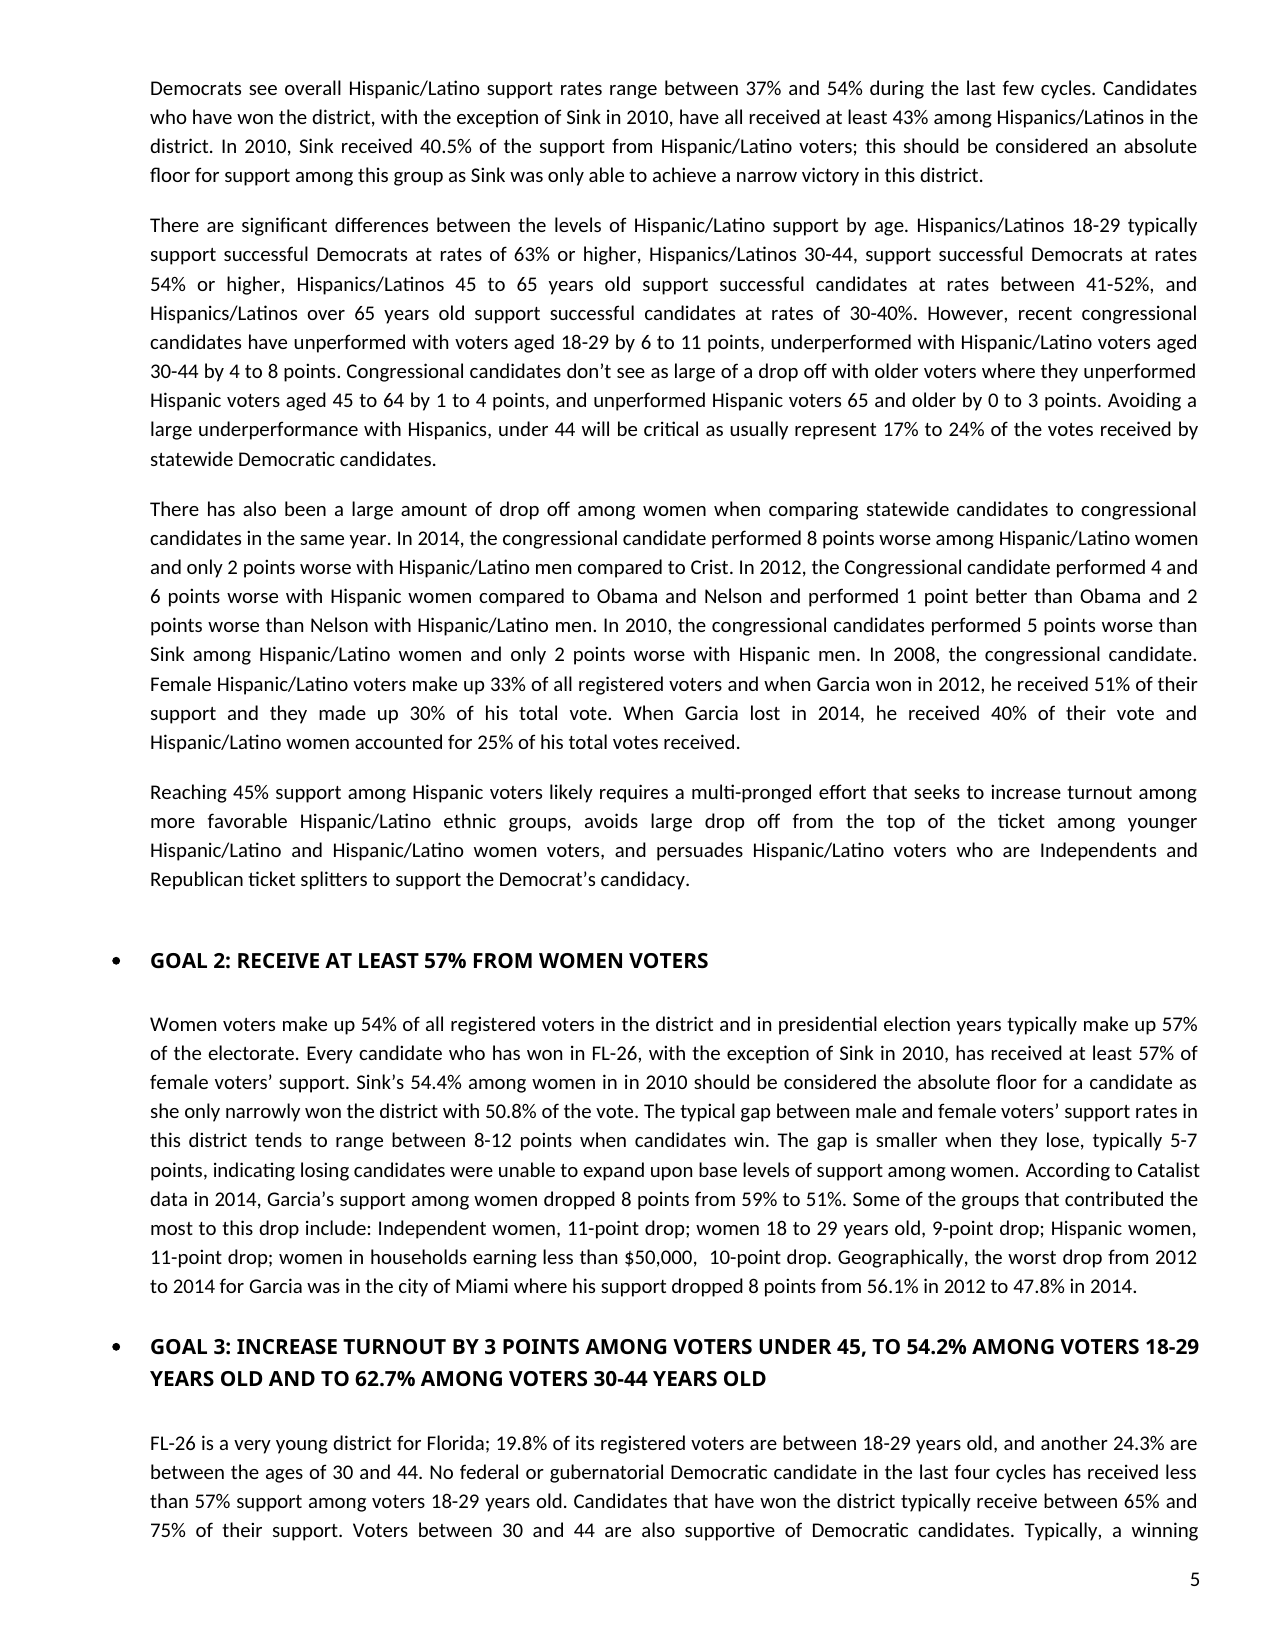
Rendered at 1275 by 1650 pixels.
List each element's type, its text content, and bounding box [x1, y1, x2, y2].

text There are significant differences between the levels of Hispanic/Latino support by age. Hispanics/Latinos 18-29 typically support successful Democrats at rates of 63% or higher, Hispanics/Latinos 30-44, support successful Democrats at rates 54% or higher, Hispanics/Latinos 45 to 65 years old support successful candidates at rates between 41-52%, and Hispanics/Latinos over 65 years old support successful candidates at rates of 30-40%. However, recent congressional candidates have unperformed with voters aged 18-29 by 6 to 11 points, underperformed with Hispanic/Latino voters aged 30-44 by 4 to 8 points. Congressional candidates don’t see as large of a drop off with older voters where they unperformed Hispanic voters aged 45 to 64 by 1 to 4 points, and unperformed Hispanic voters 65 and older by 0 to 3 points. Avoiding a large underperformance with Hispanics, under 44 will be critical as usually represent 17% to 24% of the votes received by statewide Democratic candidates. [150, 212, 1200, 471]
list GOAL 3: INCREASE TURNOUT BY 3 POINTS AMONG VOTERS UNDER 45, TO 54.2% AMONG VOTERS 18-29 YEARS OLD AND TO 62.7% AMONG VOTERS 30-44 YEARS OLD [112, 1332, 1200, 1393]
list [150, 1430, 1200, 1543]
list GOAL 2: RECEIVE AT LEAST 57% FROM WOMEN VOTERS [112, 946, 1200, 974]
text Democrats see overall Hispanic/Latino support rates range between 37% and 54% during the last few cycles. Candidates who have won the district, with the exception of Sink in 2010, have all received at least 43% among Hispanics/Latinos in the district. In 2010, Sink received 40.5% of the support from Hispanic/Latino voters; this should be considered an absolute floor for support among this group as Sink was only able to achieve a narrow victory in this district. [150, 75, 1200, 188]
text Reaching 45% support among Hispanic voters likely requires a multi-pronged effort that seeks to increase turnout among more favorable Hispanic/Latino ethnic groups, avoids large drop off from the top of the ticket among younger Hispanic/Latino and Hispanic/Latino women voters, and persuades Hispanic/Latino voters who are Independents and Republican ticket splitters to support the Democrat’s candidacy. [150, 779, 1200, 892]
list Women voters make up 54% of all registered voters in the district and in presidential election years typically make up 57% of the electorate. Every candidate who has won in FL-26, with the exception of Sink in 2010, has received at least 57% of female voters’ support. Sink’s 54.4% among women in in 2010 should be considered the absolute floor for a candidate as she only narrowly won the district with 50.8% of the vote. The typical gap between male and female voters’ support rates in this district tends to range between 8-12 points when candidates win. The gap is smaller when they lose, typically 5-7 points, indicating losing candidates were unable to expand upon base levels of support among women. According to Catalist data in 2014, Garcia’s support among women dropped 8 points from 59% to 51%. Some of the groups that contributed the most to this drop include: Independent women, 11-point drop; women 18 to 29 years old, 9-point drop; Hispanic women, 11-point drop; women in households earning less than $50,000, 10-point drop. Geographically, the worst drop from 2012 to 2014 for Garcia was in the city of Miami where his support dropped 8 points from 56.1% in 2012 to 47.8% in 2014. [150, 1011, 1200, 1299]
text There has also been a large amount of drop off among women when comparing statewide candidates to congressional candidates in the same year. In 2014, the congressional candidate performed 8 points worse among Hispanic/Latino women and only 2 points worse with Hispanic/Latino men compared to Crist. In 2012, the Congressional candidate performed 4 and 6 points worse with Hispanic women compared to Obama and Nelson and performed 1 point better than Obama and 2 points worse than Nelson with Hispanic/Latino men. In 2010, the congressional candidates performed 5 points worse than Sink among Hispanic/Latino women and only 2 points worse with Hispanic men. In 2008, the congressional candidate. Female Hispanic/Latino voters make up 33% of all registered voters and when Garcia won in 2012, he received 51% of their support and they made up 30% of his total vote. When Garcia lost in 2014, he received 40% of their vote and Hispanic/Latino women accounted for 25% of his total votes received. [150, 496, 1200, 754]
